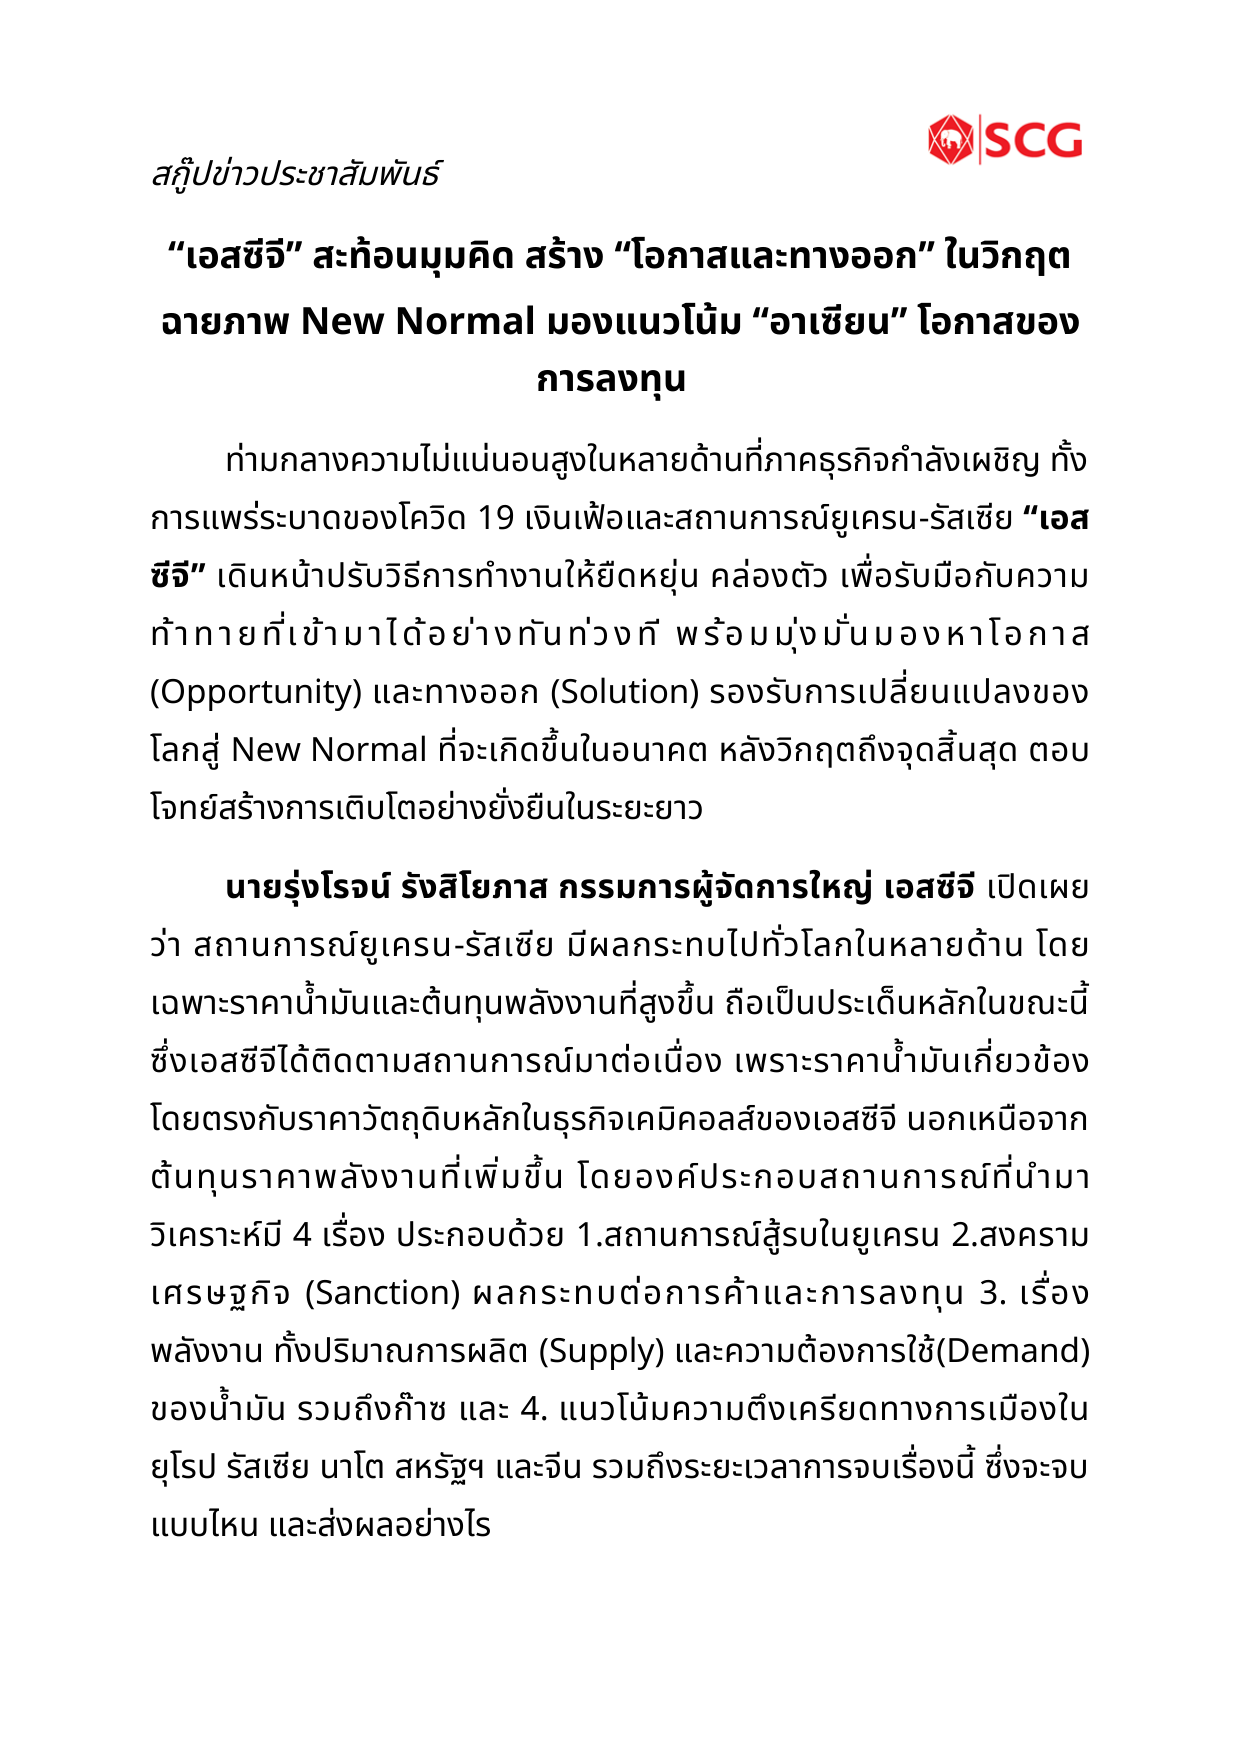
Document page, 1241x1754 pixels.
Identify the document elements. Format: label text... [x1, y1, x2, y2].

text นายรุ่งโรจน์ รังสิโยภาส กรรมการผู้จัดการใหญ่ เอสซีจี เปิดเผยว่า สถานการณ์ยูเครน-รัสเซีย มีผลกระทบไปทั่วโลกในหลายด้าน โดยเฉพาะราคาน้ำมันและต้นทุนพลังงานที่สูงขึ้น ถือเป็นประเด็นหลักในขณะนี้ ซึ่งเอสซีจีได้ติดตามสถานการณ์มาต่อเนื่อง เพราะราคาน้ำมันเกี่ยวข้องโดยตรงกับราคาวัตถุดิบหลักในธุรกิจเคมิคอลส์ของเอสซีจี นอกเหนือจากต้นทุนราคาพลังงานที่เพิ่มขึ้น โดยองค์ประกอบสถานการณ์ที่นำมาวิเคราะห์มี 4 เรื่อง ประกอบด้วย 1.สถานการณ์สู้รบในยูเครน 2.สงครามเศรษฐกิจ (Sanction) ผลกระทบต่อการค้าและการลงทุน 3. เรื่องพลังงาน ทั้งปริมาณการผลิต (Supply) และความต้องการใช้(Demand) ของน้ำมัน รวมถึงก๊าซ และ 4. แนวโน้มความตึงเครียดทางการเมืองในยุโรป รัสเซีย นาโต สหรัฐฯ และจีน รวมถึงระยะเวลาการจบเรื่องนี้ ซึ่งจะจบแบบไหน และส่งผลอย่างไร [150, 863, 1090, 1551]
text ท่ามกลางความไม่แน่นอนสูงในหลายด้านที่ภาคธุรกิจกำลังเผชิญ ทั้งการแพร่ระบาดของโควิด 19 เงินเฟ้อและสถานการณ์ยูเครน-รัสเซีย “เอสซีจี” เดินหน้าปรับวิธีการทำงานให้ยืดหยุ่น คล่องตัว เพื่อรับมือกับความท้าทายที่เข้ามาได้อย่างทันท่วงที พร้อมมุ่งมั่นมองหาโอกาส (Opportunity) และทางออก (Solution) รองรับการเปลี่ยนแปลงของโลกสู่ New Normal ที่จะเกิดขึ้นในอนาคต หลังวิกฤตถึงจุดสิ้นสุด ตอบโจทย์สร้างการเติบโตอย่างยั่งยืนในระยะยาว [150, 436, 1090, 834]
text ฉายภาพ New Normal มองแนวโน้ม “อาเซียน” โอกาสของการลงทุน [150, 294, 1090, 436]
text “เอสซีจี” สะท้อนมุมคิด สร้าง “โอกาสและทางออก” ในวิกฤต [150, 229, 1090, 286]
picture [904, 89, 1105, 191]
text สกู๊ปข่าวประชาสัมพันธ์ [150, 150, 1090, 200]
